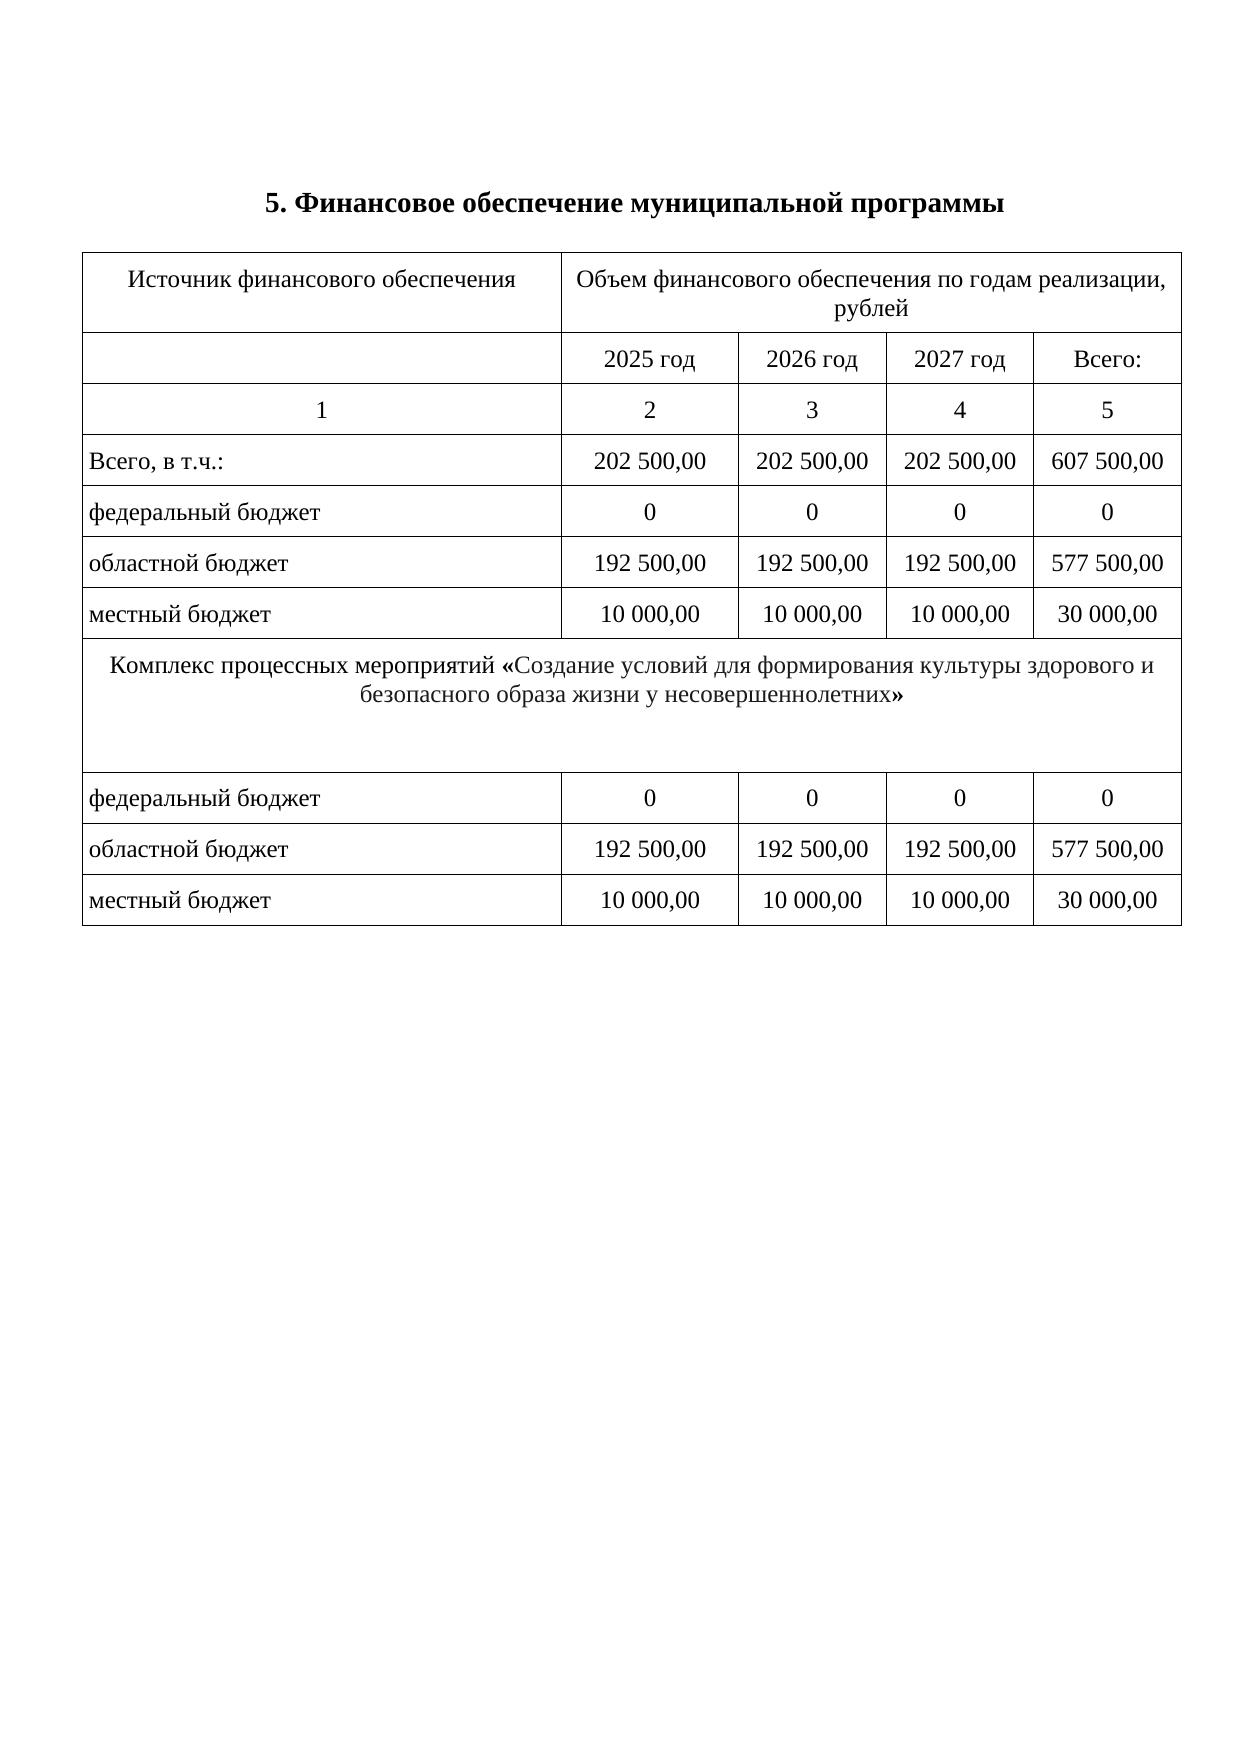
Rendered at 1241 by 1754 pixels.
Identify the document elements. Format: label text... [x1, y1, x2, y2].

table_cell [83, 333, 561, 383]
text 5. Финансовое обеспечение муниципальной программы [89, 185, 1181, 219]
table_cell 577 500,00 [1034, 537, 1181, 587]
table_cell областной бюджет [83, 824, 561, 874]
table_cell 0 [1034, 486, 1181, 536]
table_cell 202 500,00 [887, 435, 1033, 485]
table_cell 577 500,00 [1034, 824, 1181, 874]
table_cell 192 500,00 [739, 537, 886, 587]
table_cell 192 500,00 [739, 824, 886, 874]
table_cell 10 000,00 [739, 588, 886, 638]
table_cell 0 [562, 486, 738, 536]
table_cell 10 000,00 [562, 588, 738, 638]
table_cell 0 [739, 486, 886, 536]
table_cell федеральный бюджет [83, 773, 561, 823]
table_cell 0 [739, 773, 886, 823]
table_cell 10 000,00 [887, 875, 1033, 925]
table_cell 10 000,00 [739, 875, 886, 925]
table_cell Всего: [1034, 333, 1181, 383]
table_header Объем финансового обеспечения по годам реализации, рублей [562, 253, 1181, 332]
table_cell Комплекс процессных мероприятий «Создание условий для формирования культуры здорового и безопасного образа жизни у несовершеннолетних» [83, 639, 1181, 772]
table_cell 0 [1034, 773, 1181, 823]
table_cell 192 500,00 [562, 537, 738, 587]
table_cell федеральный бюджет [83, 486, 561, 536]
table_cell 10 000,00 [887, 588, 1033, 638]
table_cell 2 [562, 384, 738, 434]
table_cell 5 [1034, 384, 1181, 434]
table_cell 2026 год [739, 333, 886, 383]
table_cell местный бюджет [83, 588, 561, 638]
table_cell 0 [887, 773, 1033, 823]
table_cell 0 [562, 773, 738, 823]
table_cell местный бюджет [83, 875, 561, 925]
table_cell 192 500,00 [887, 537, 1033, 587]
table_cell 192 500,00 [562, 824, 738, 874]
table_cell 10 000,00 [562, 875, 738, 925]
table_cell 202 500,00 [739, 435, 886, 485]
table_cell Всего, в т.ч.: [83, 435, 561, 485]
table_cell 4 [887, 384, 1033, 434]
table_cell 607 500,00 [1034, 435, 1181, 485]
table_cell 2025 год [562, 333, 738, 383]
table_cell 0 [887, 486, 1033, 536]
table_header Источник финансового обеспечения [83, 253, 561, 332]
table_cell 202 500,00 [562, 435, 738, 485]
table_cell 3 [739, 384, 886, 434]
table_cell 192 500,00 [887, 824, 1033, 874]
table_cell областной бюджет [83, 537, 561, 587]
table_cell 1 [83, 384, 561, 434]
table_cell 2027 год [887, 333, 1033, 383]
table_cell 30 000,00 [1034, 875, 1181, 925]
table_cell 30 000,00 [1034, 588, 1181, 638]
